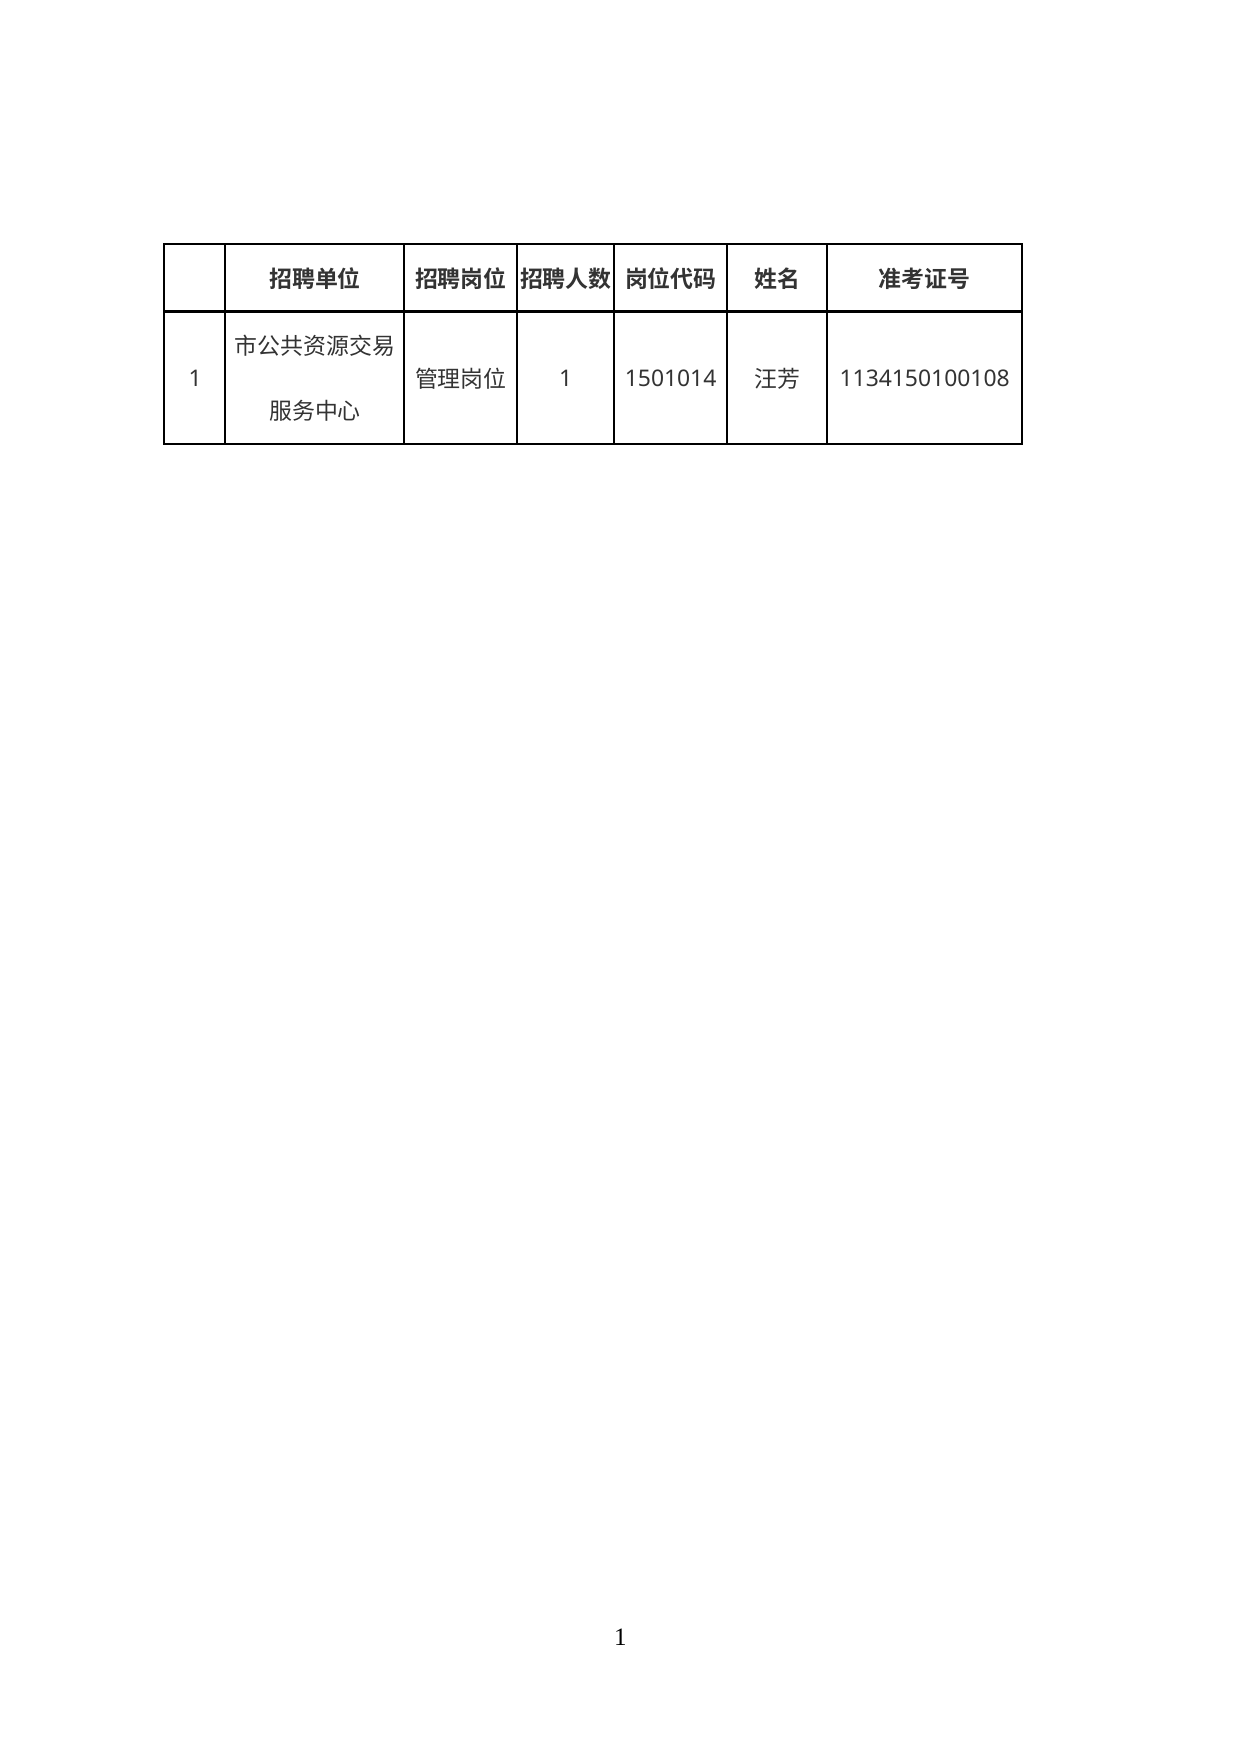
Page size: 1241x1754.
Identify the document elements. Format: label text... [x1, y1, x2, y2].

table_header 招聘单位 [226, 245, 403, 310]
table_header 姓名 [728, 245, 826, 310]
table_cell 市公共资源交易服务中心 [226, 313, 403, 442]
table_cell 1 [518, 313, 613, 442]
table_header 招聘人数 [518, 245, 613, 310]
table_header 准考证号 [828, 245, 1021, 310]
table_cell 1501014 [615, 313, 726, 442]
table_header 招聘岗位 [405, 245, 516, 310]
table_header [165, 245, 224, 310]
table_cell 汪芳 [728, 313, 826, 442]
table_cell 管理岗位 [405, 313, 516, 442]
table_header 岗位代码 [615, 245, 726, 310]
table_cell 1134150100108 [828, 313, 1021, 442]
table_cell 1 [165, 313, 224, 442]
